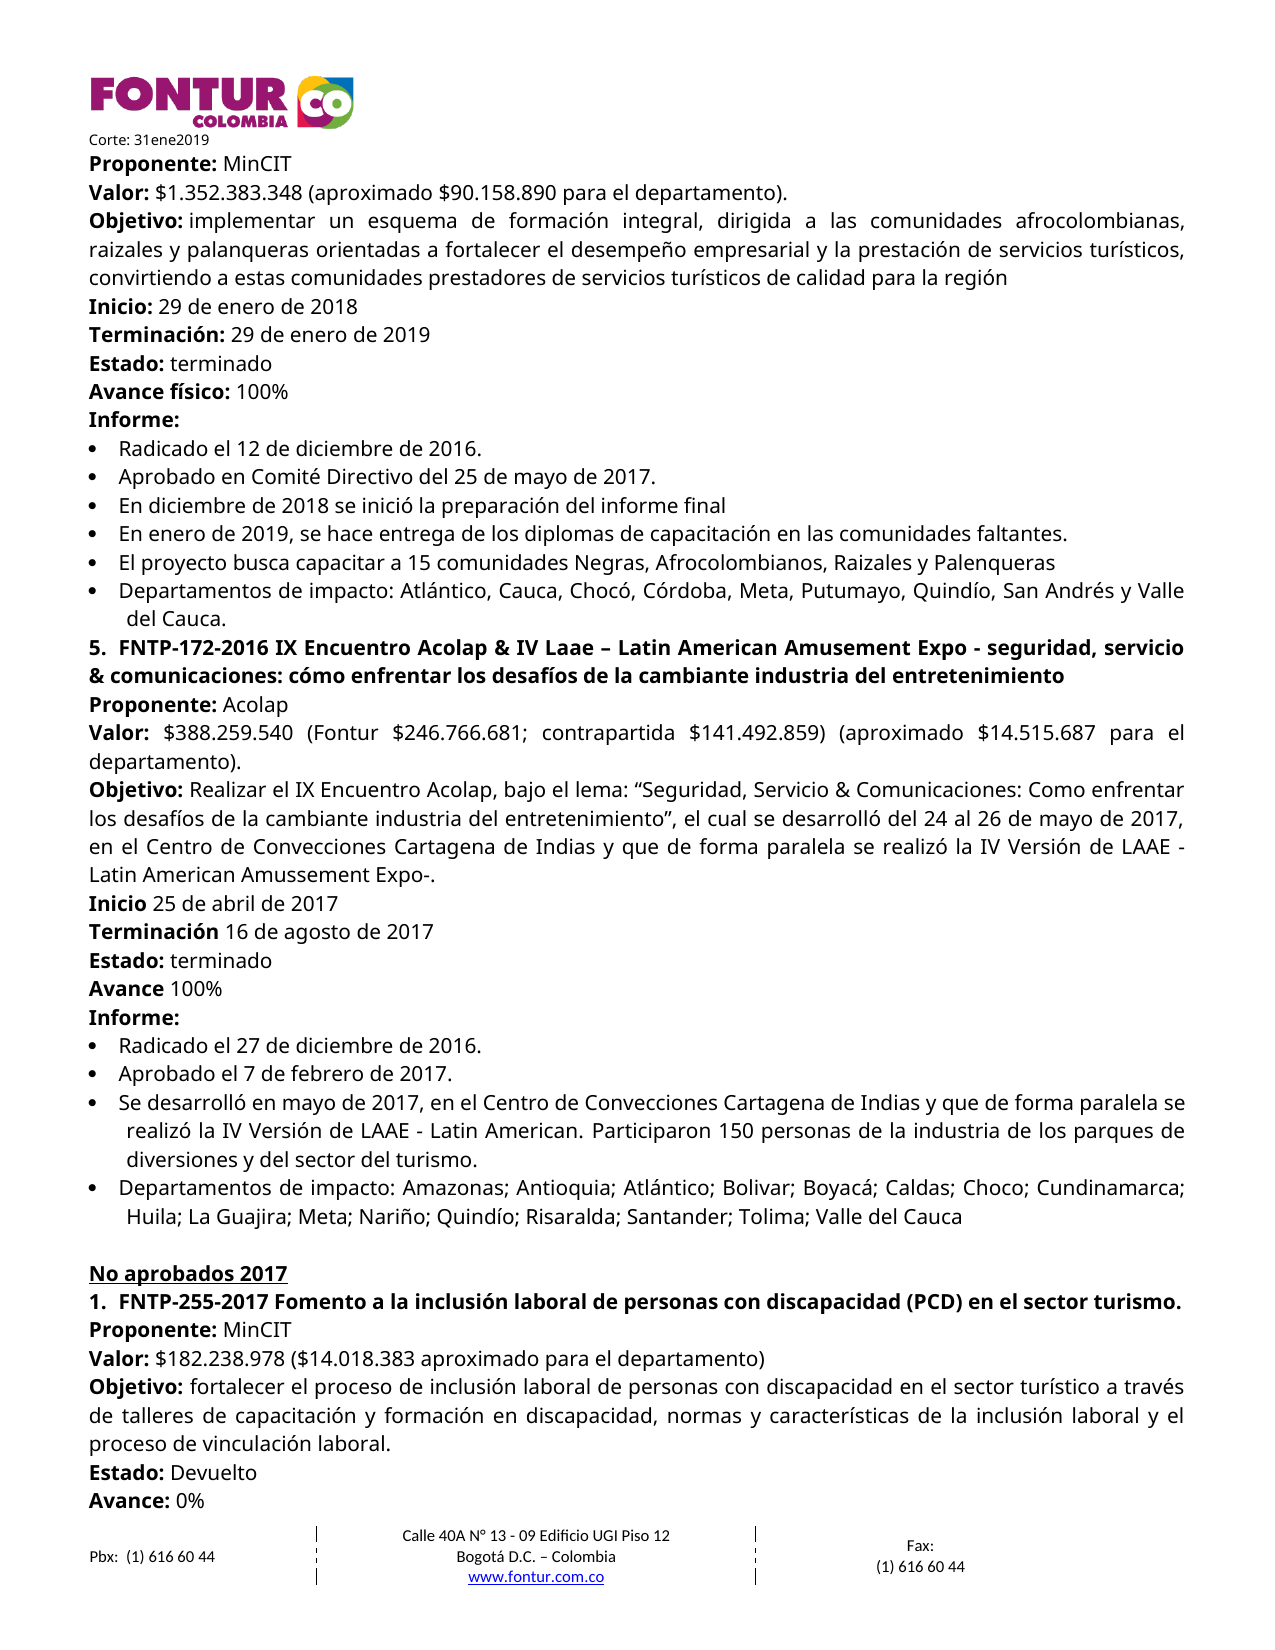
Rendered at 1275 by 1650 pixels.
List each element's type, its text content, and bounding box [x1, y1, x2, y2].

text Proponente: MinCIT [89, 1316, 1186, 1344]
text Inicio: 29 de enero de 2018 [89, 292, 1186, 320]
list Se desarrolló en mayo de 2017, en el Centro de Convecciones Cartagena de Indias y que de forma paralela se realizó la IV Versión de LAAE - Latin American. Participaron 150 personas de la industria de los parques de diversiones y del sector del turismo. [89, 1088, 1186, 1173]
text Terminación: 29 de enero de 2019 [89, 320, 1186, 349]
text Objetivo: implementar un esquema de formación integral, dirigida a las comunidades afrocolombianas, raizales y palanqueras orientadas a fortalecer el desempeño empresarial y la prestación de servicios turísticos, convirtiendo a estas comunidades prestadores de servicios turísticos de calidad para la región [89, 206, 1186, 292]
list Aprobado el 7 de febrero de 2017. [89, 1059, 1186, 1088]
list Departamentos de impacto: Atlántico, Cauca, Chocó, Córdoba, Meta, Putumayo, Quindío, San Andrés y Valle del Cauca. [89, 576, 1186, 633]
text Avance 100% [89, 974, 1186, 1003]
list En enero de 2019, se hace entrega de los diplomas de capacitación en las comunidades faltantes. [89, 519, 1186, 548]
list Radicado el 12 de diciembre de 2016. [89, 434, 1186, 462]
text Inicio 25 de abril de 2017 [89, 889, 1186, 917]
text Informe: [89, 406, 1186, 434]
list En diciembre de 2018 se inició la preparación del informe final [89, 491, 1186, 519]
text Valor: $1.352.383.348 (aproximado $90.158.890 para el departamento). [89, 178, 1186, 206]
text Valor: $182.238.978 ($14.018.383 aproximado para el departamento) [89, 1344, 1186, 1372]
list Radicado el 27 de diciembre de 2016. [89, 1031, 1186, 1059]
text Avance: 0% [89, 1486, 1186, 1514]
text Objetivo: fortalecer el proceso de inclusión laboral de personas con discapacidad en el sector turístico a través de talleres de capacitación y formación en discapacidad, normas y características de la inclusión laboral y el proceso de vinculación laboral. [89, 1372, 1186, 1458]
picture [88, 73, 355, 130]
list Aprobado en Comité Directivo del 25 de mayo de 2017. [89, 462, 1186, 491]
list FNTP-255-2017 Fomento a la inclusión laboral de personas con discapacidad (PCD) en el sector turismo. [89, 1287, 1186, 1316]
text Estado: terminado [89, 349, 1186, 377]
list El proyecto busca capacitar a 15 comunidades Negras, Afrocolombianos, Raizales y Palenqueras [89, 548, 1186, 576]
text Informe: [89, 1003, 1186, 1031]
text No aprobados 2017 [89, 1259, 1186, 1287]
text Terminación 16 de agosto de 2017 [89, 917, 1186, 946]
text Proponente: MinCIT [89, 149, 1186, 178]
list Valor: $388.259.540 (Fontur $246.766.681; contrapartida $141.492.859) (aproximado $14.515.687 para el departamento). [89, 718, 1186, 775]
text Avance físico: 100% [89, 377, 1186, 406]
text Estado: Devuelto [89, 1458, 1186, 1486]
list FNTP-172-2016 IX Encuentro Acolap & IV Laae – Latin American Amusement Expo - seguridad, servicio & comunicaciones: cómo enfrentar los desafíos de la cambiante industria del entretenimiento [89, 633, 1186, 690]
list Proponente: Acolap [89, 690, 1186, 718]
list Objetivo: Realizar el IX Encuentro Acolap, bajo el lema: “Seguridad, Servicio & Comunicaciones: Como enfrentar los desafíos de la cambiante industria del entretenimiento”, el cual se desarrolló del 24 al 26 de mayo de 2017, en el Centro de Convecciones Cartagena de Indias y que de forma paralela se realizó la IV Versión de LAAE - Latin American Amussement Expo-. [89, 775, 1186, 889]
text Estado: terminado [89, 946, 1186, 974]
list Departamentos de impacto: Amazonas; Antioquia; Atlántico; Bolivar; Boyacá; Caldas; Choco; Cundinamarca; Huila; La Guajira; Meta; Nariño; Quindío; Risaralda; Santander; Tolima; Valle del Cauca [89, 1173, 1186, 1230]
